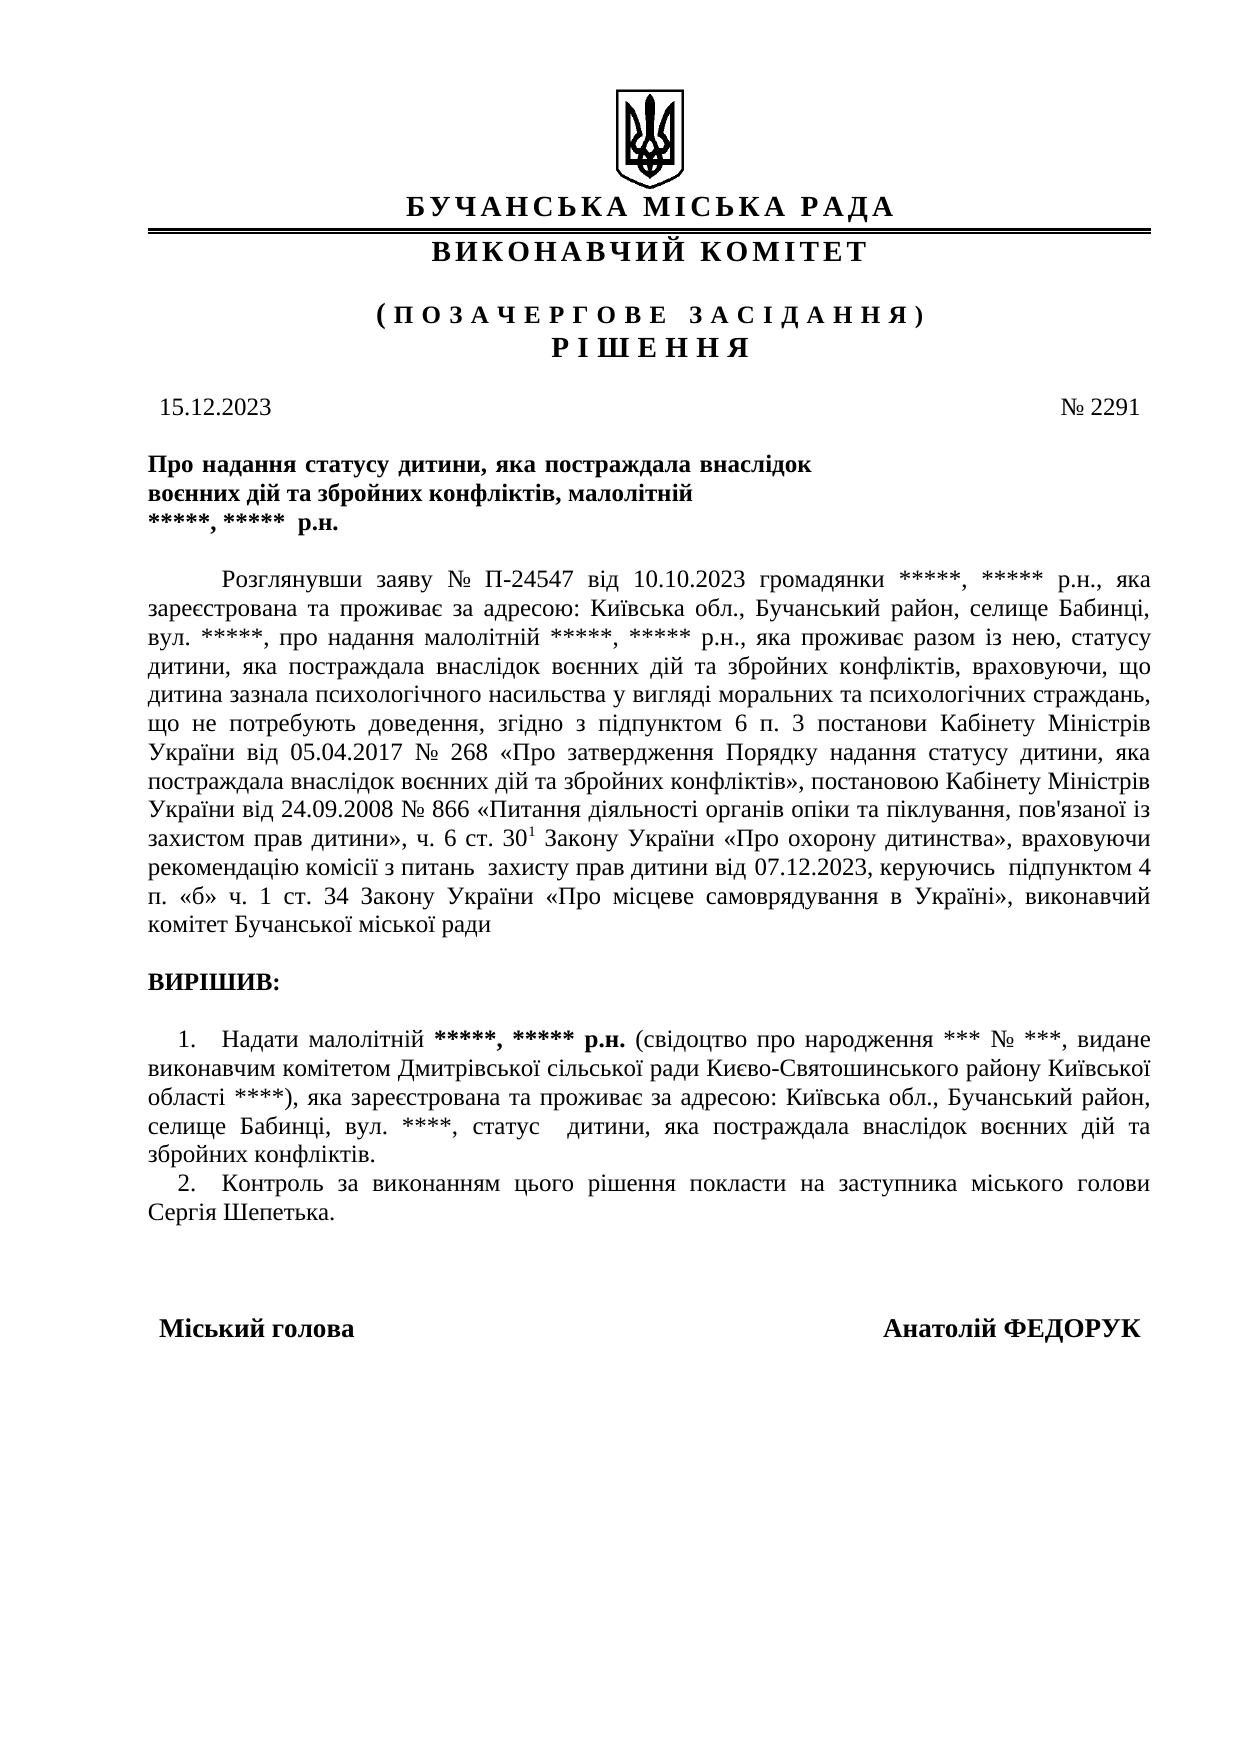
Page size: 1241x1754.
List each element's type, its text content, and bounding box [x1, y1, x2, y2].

table_header № 2291 [650, 392, 1152, 421]
table_header 15.12.2023 [148, 392, 650, 421]
text БУЧАНСЬКА МІСЬКА РАДА [148, 189, 1152, 223]
picture [614, 88, 685, 189]
table_header Міський голова [148, 1312, 649, 1343]
table_header ВИКОНАВЧИЙ КОМІТЕТ [148, 234, 1151, 296]
list Надати малолітній *****, ***** р.н. (свідоцтво про народження *** № ***, видане виконавчим комітетом Дмитрівської сільської ради Києво-Святошинського району Київської області ****), яка зареєстрована та проживає за адресою: Київська обл., Бучанський район, селище Бабинці, вул. ****, статус дитини, яка постраждала внаслідок воєнних дій та збройних конфліктів. [148, 1024, 1152, 1168]
text (ПОЗАЧЕРГОВЕ ЗАСІДАННЯ) [148, 296, 1152, 330]
text ВИРІШИВ: [148, 967, 1152, 996]
text *****, ***** р.н. [148, 507, 812, 536]
list Контроль за виконанням цього рішення покласти на заступника міського голови Сергія Шепетька. [148, 1168, 1152, 1226]
table_header Анатолій ФЕДОРУК [649, 1312, 1152, 1343]
text Про надання статусу дитини, яка постраждала внаслідок воєнних дій та збройних конфліктів, малолітній [148, 449, 812, 507]
text Розглянувши заяву № П-24547 від 10.10.2023 громадянки *****, ***** р.н., яка зареєстрована та проживає за адресою: Київська обл., Бучанський район, селище Бабинці, вул. *****, про надання малолітній *****, ***** р.н., яка проживає разом із нею, статусу дитини, яка постраждала внаслідок воєнних дій та збройних конфліктів, враховуючи, що дитина зазнала психологічного насильства у вигляді моральних та психологічних страждань, що не потребують доведення, згідно з підпунктом 6 п. 3 постанови Кабінету Міністрів України від 05.04.2017 № 268 «Про затвердження Порядку надання статусу дитини, яка постраждала внаслідок воєнних дій та збройних конфліктів», постановою Кабінету Міністрів України від 24.09.2008 № 866 «Питання діяльності органів опіки та піклування, пов'язаної із захистом прав дитини», ч. 6 ст. 301 Закону України «Про охорону дитинства», враховуючи рекомендацію комісії з питань захисту прав дитини від 07.12.2023, керуючись підпунктом 4 п. «б» ч. 1 ст. 34 Закону України «Про місцеве самоврядування в Україні», виконавчий комітет Бучанської міської ради [148, 564, 1152, 938]
text РІШЕННЯ [148, 330, 1152, 363]
